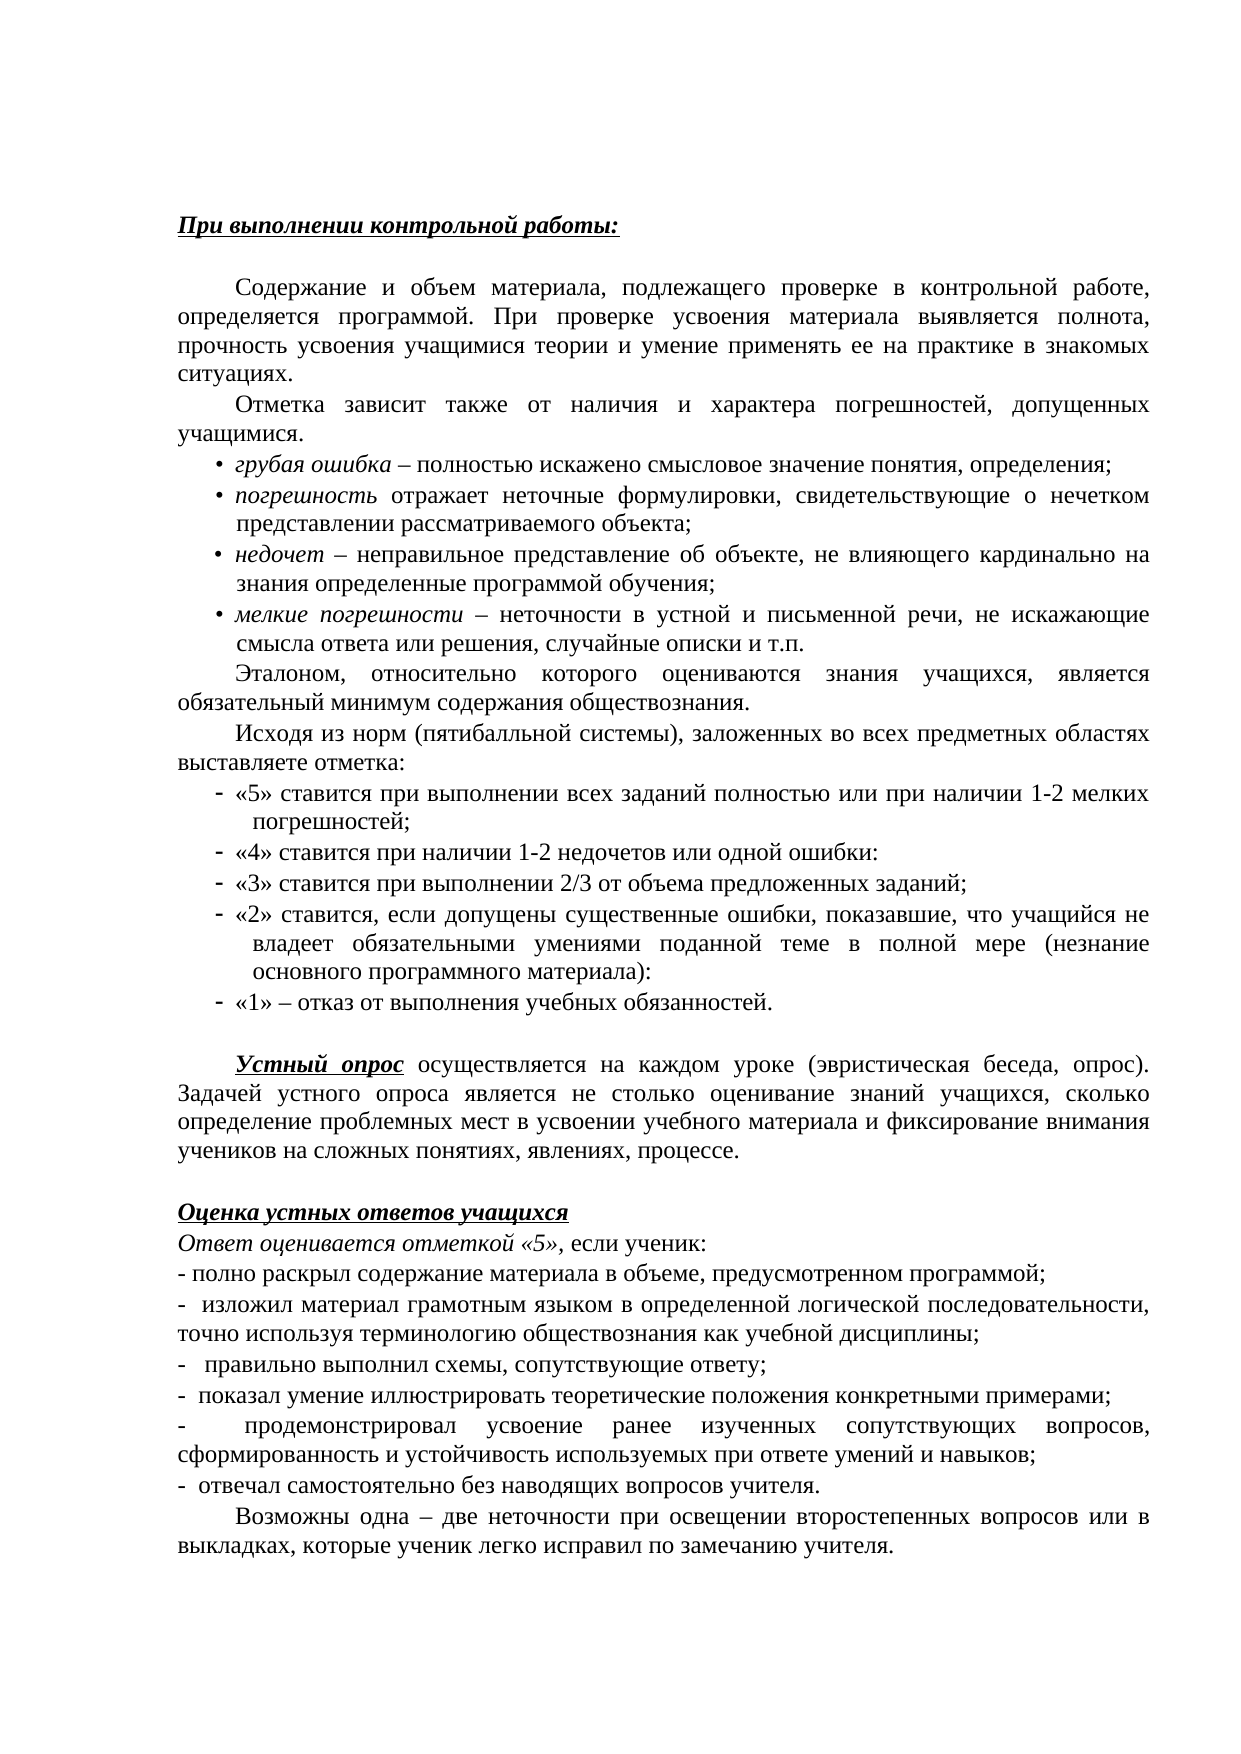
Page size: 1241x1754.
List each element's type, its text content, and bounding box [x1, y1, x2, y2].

text - показал умение иллюстрировать теоретические положения конкретными примерами; [177, 1380, 1151, 1408]
list недочет – неправильное представление об объекте, не влияющего кардинально на знания определенные программой обучения; [213, 539, 1151, 597]
text Устный опрос осуществляется на каждом уроке (эвристическая беседа, опрос). Задачей устного опроса является не столько оценивание знаний учащихся, сколько определение проблемных мест в усвоении учебного материала и фиксирование внимания учеников на сложных понятиях, явлениях, процессе. [177, 1049, 1151, 1164]
text - правильно выполнил схемы, сопутствующие ответу; [177, 1349, 1151, 1378]
text При выполнении контрольной работы: [177, 211, 1151, 239]
text Исходя из норм (пятибалльной системы), заложенных во всех предметных областях выставляете отметка: [177, 718, 1151, 776]
list «3» ставится при выполнении 2/3 от объема предложенных заданий; [215, 868, 1151, 897]
text - изложил материал грамотным языком в определенной логической последовательности, точно используя терминологию обществознания как учебной дисциплины; [177, 1289, 1151, 1347]
list грубая ошибка – полностью искажено смысловое значение понятия, определения; [215, 449, 1151, 478]
text Возможны одна – две неточности при освещении второстепенных вопросов или в выкладках, которые ученик легко исправил по замечанию учителя. [177, 1501, 1151, 1558]
list «2» ставится, если допущены существенные ошибки, показавшие, что учащийся не владеет обязательными умениями поданной теме в полной мере (незнание основного программного материала): [215, 899, 1151, 985]
list мелкие погрешности – неточности в устной и письменной речи, не искажающие смысла ответа или решения, случайные описки и т.п. [215, 599, 1151, 656]
text Содержание и объем материала, подлежащего проверке в контрольной работе, определяется программой. При проверке усвоения материала выявляется полнота, прочность усвоения учащимися теории и умение применять ее на практике в знакомых ситуациях. [177, 272, 1151, 387]
text Ответ оценивается отметкой «5», если ученик: [177, 1228, 1151, 1256]
text Оценка устных ответов учащихся [177, 1197, 1151, 1226]
text Отметка зависит также от наличия и характера погрешностей, допущенных учащимися. [177, 389, 1151, 447]
text - отвечал самостоятельно без наводящих вопросов учителя. [177, 1470, 1151, 1499]
list «1» – отказ от выполнения учебных обязанностей. [215, 987, 1151, 1016]
list погрешность отражает неточные формулировки, свидетельствующие о нечетком представлении рассматриваемого объекта; [215, 480, 1151, 537]
text Эталоном, относительно которого оцениваются знания учащихся, является обязательный минимум содержания обществознания. [177, 658, 1151, 716]
text - полно раскрыл содержание материала в объеме, предусмотренном программой; [177, 1258, 1151, 1287]
list «4» ставится при наличии 1-2 недочетов или одной ошибки: [215, 837, 1151, 866]
list «5» ставится при выполнении всех заданий полностью или при наличии 1-2 мелких погрешностей; [215, 778, 1151, 835]
text - продемонстрировал усвоение ранее изученных сопутствующих вопросов, сформированность и устойчивость используемых при ответе умений и навыков; [177, 1411, 1151, 1468]
